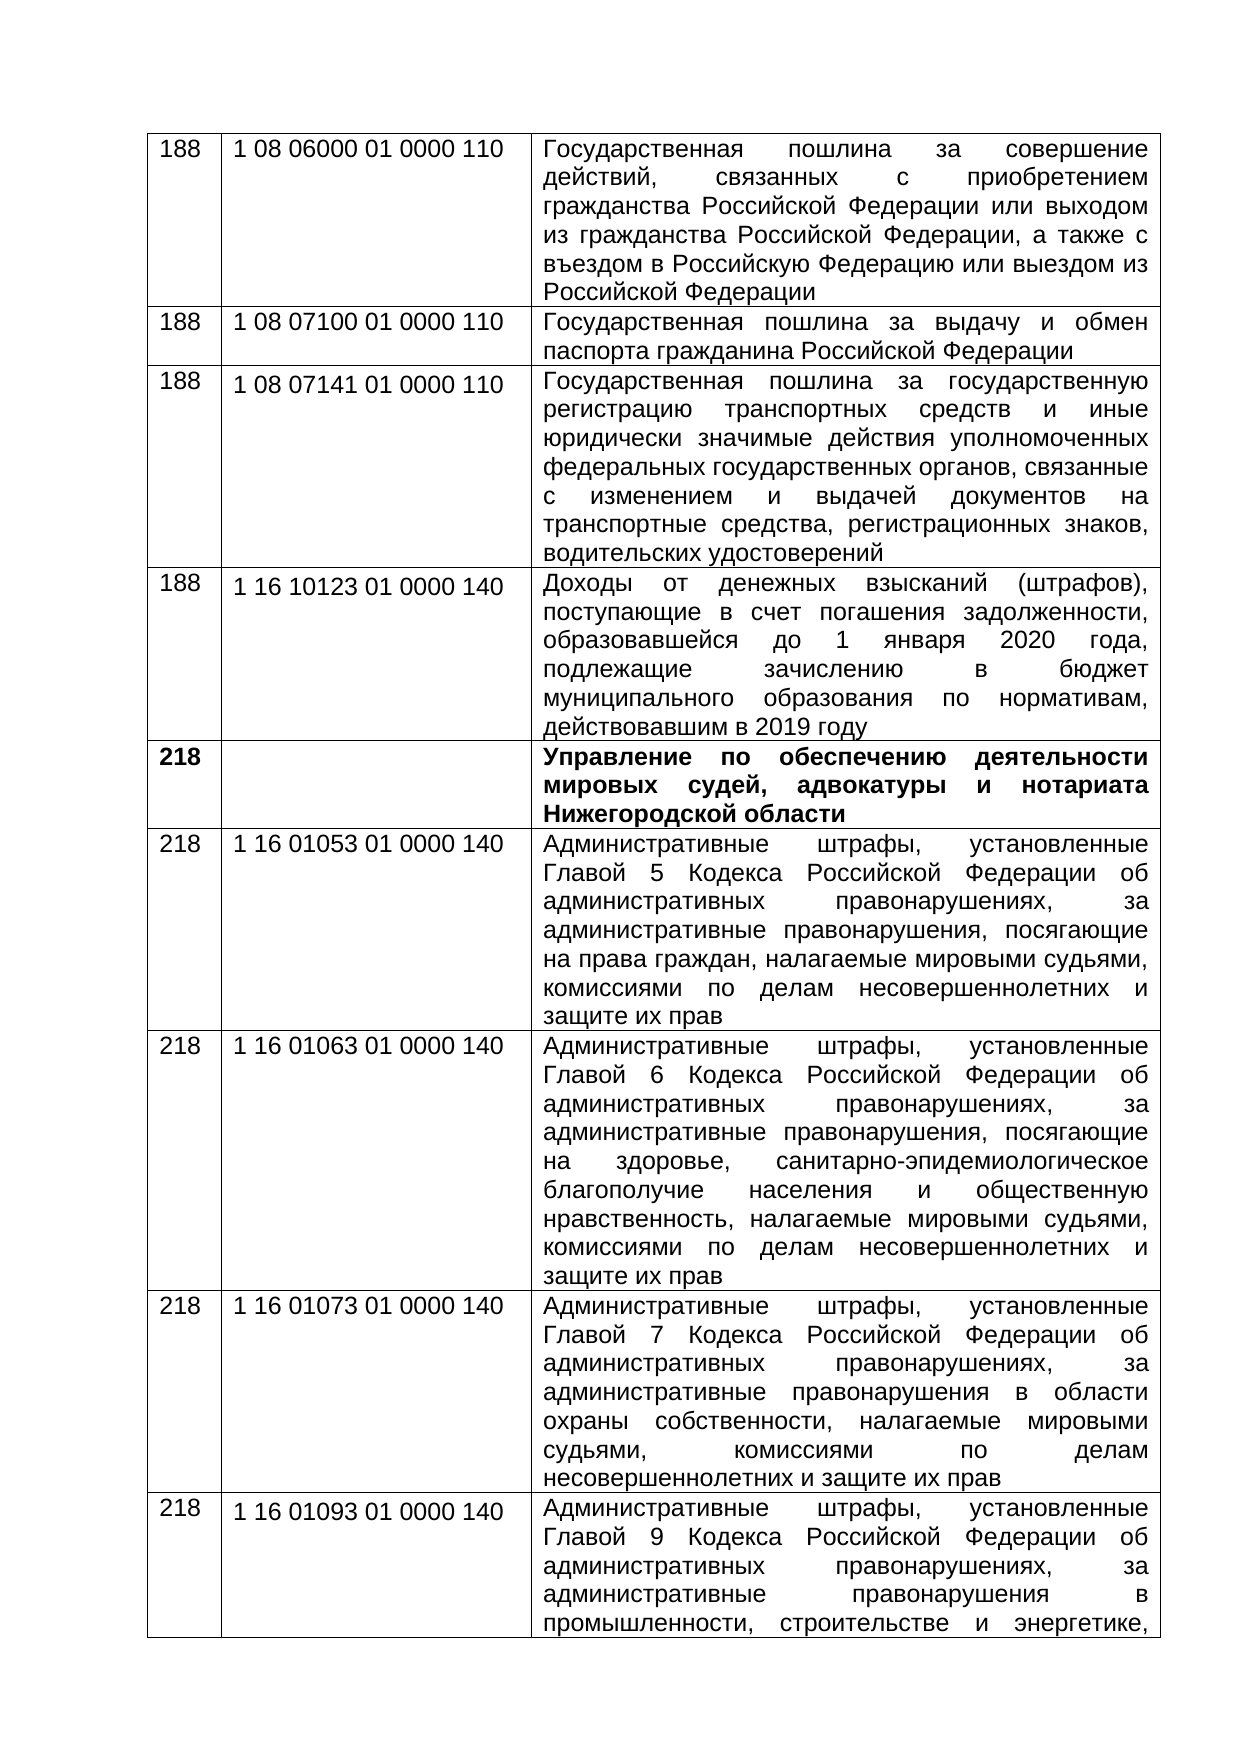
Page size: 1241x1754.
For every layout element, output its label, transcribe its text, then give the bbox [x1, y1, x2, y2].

table_cell 188 [148, 366, 221, 567]
table_cell 218 [148, 1291, 221, 1492]
table_cell Административные штрафы, установленные Главой 5 Кодекса Российской Федерации об административных правонарушениях, за административные правонарушения, посягающие на права граждан, налагаемые мировыми судьями, комиссиями по делам несовершеннолетних и защите их прав [532, 829, 1160, 1030]
table_cell 1 08 07100 01 0000 110 [222, 307, 531, 364]
table_cell 1 16 01063 01 0000 140 [222, 1031, 531, 1290]
table_cell Управление по обеспечению деятельности мировых судей, адвокатуры и нотариата Нижегородской области [532, 741, 1160, 828]
table_cell 188 [148, 134, 221, 306]
table_cell Административные штрафы, установленные Главой 6 Кодекса Российской Федерации об административных правонарушениях, за административные правонарушения, посягающие на здоровье, санитарно-эпидемиологическое благополучие населения и общественную нравственность, налагаемые мировыми судьями, комиссиями по делам несовершеннолетних и защите их прав [532, 1031, 1160, 1290]
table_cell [222, 1493, 531, 1637]
table_cell Государственная пошлина за выдачу и обмен паспорта гражданина Российской Федерации [532, 307, 1160, 364]
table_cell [532, 1493, 1160, 1637]
table_cell Государственная пошлина за совершение действий, связанных с приобретением гражданства Российской Федерации или выходом из гражданства Российской Федерации, а также с въездом в Российскую Федерацию или выездом из Российской Федерации [532, 134, 1160, 306]
table_cell 1 16 01053 01 0000 140 [222, 829, 531, 1030]
table_cell 218 [148, 741, 221, 828]
table_cell 218 [148, 1493, 221, 1637]
table_cell 1 08 07141 01 0000 110 [222, 366, 531, 567]
table_cell Государственная пошлина за государственную регистрацию транспортных средств и иные юридически значимые действия уполномоченных федеральных государственных органов, связанные с изменением и выдачей документов на транспортные средства, регистрационных знаков, водительских удостоверений [532, 366, 1160, 567]
table_cell 188 [148, 307, 221, 364]
table_cell [222, 741, 531, 828]
table_cell 1 08 06000 01 0000 110 [222, 134, 531, 306]
table_cell Административные штрафы, установленные Главой 7 Кодекса Российской Федерации об административных правонарушениях, за административные правонарушения в области охраны собственности, налагаемые мировыми судьями, комиссиями по делам несовершеннолетних и защите их прав [532, 1291, 1160, 1492]
table_cell Доходы от денежных взысканий (штрафов), поступающие в счет погашения задолженности, образовавшейся до 1 января 2020 года, подлежащие зачислению в бюджет муниципального образования по нормативам, действовавшим в 2019 году [532, 568, 1160, 740]
table_cell 218 [148, 1031, 221, 1290]
table_cell 218 [148, 829, 221, 1030]
table_cell 1 16 01073 01 0000 140 [222, 1291, 531, 1492]
table_cell 188 [148, 568, 221, 740]
table_cell 1 16 10123 01 0000 140 [222, 568, 531, 740]
